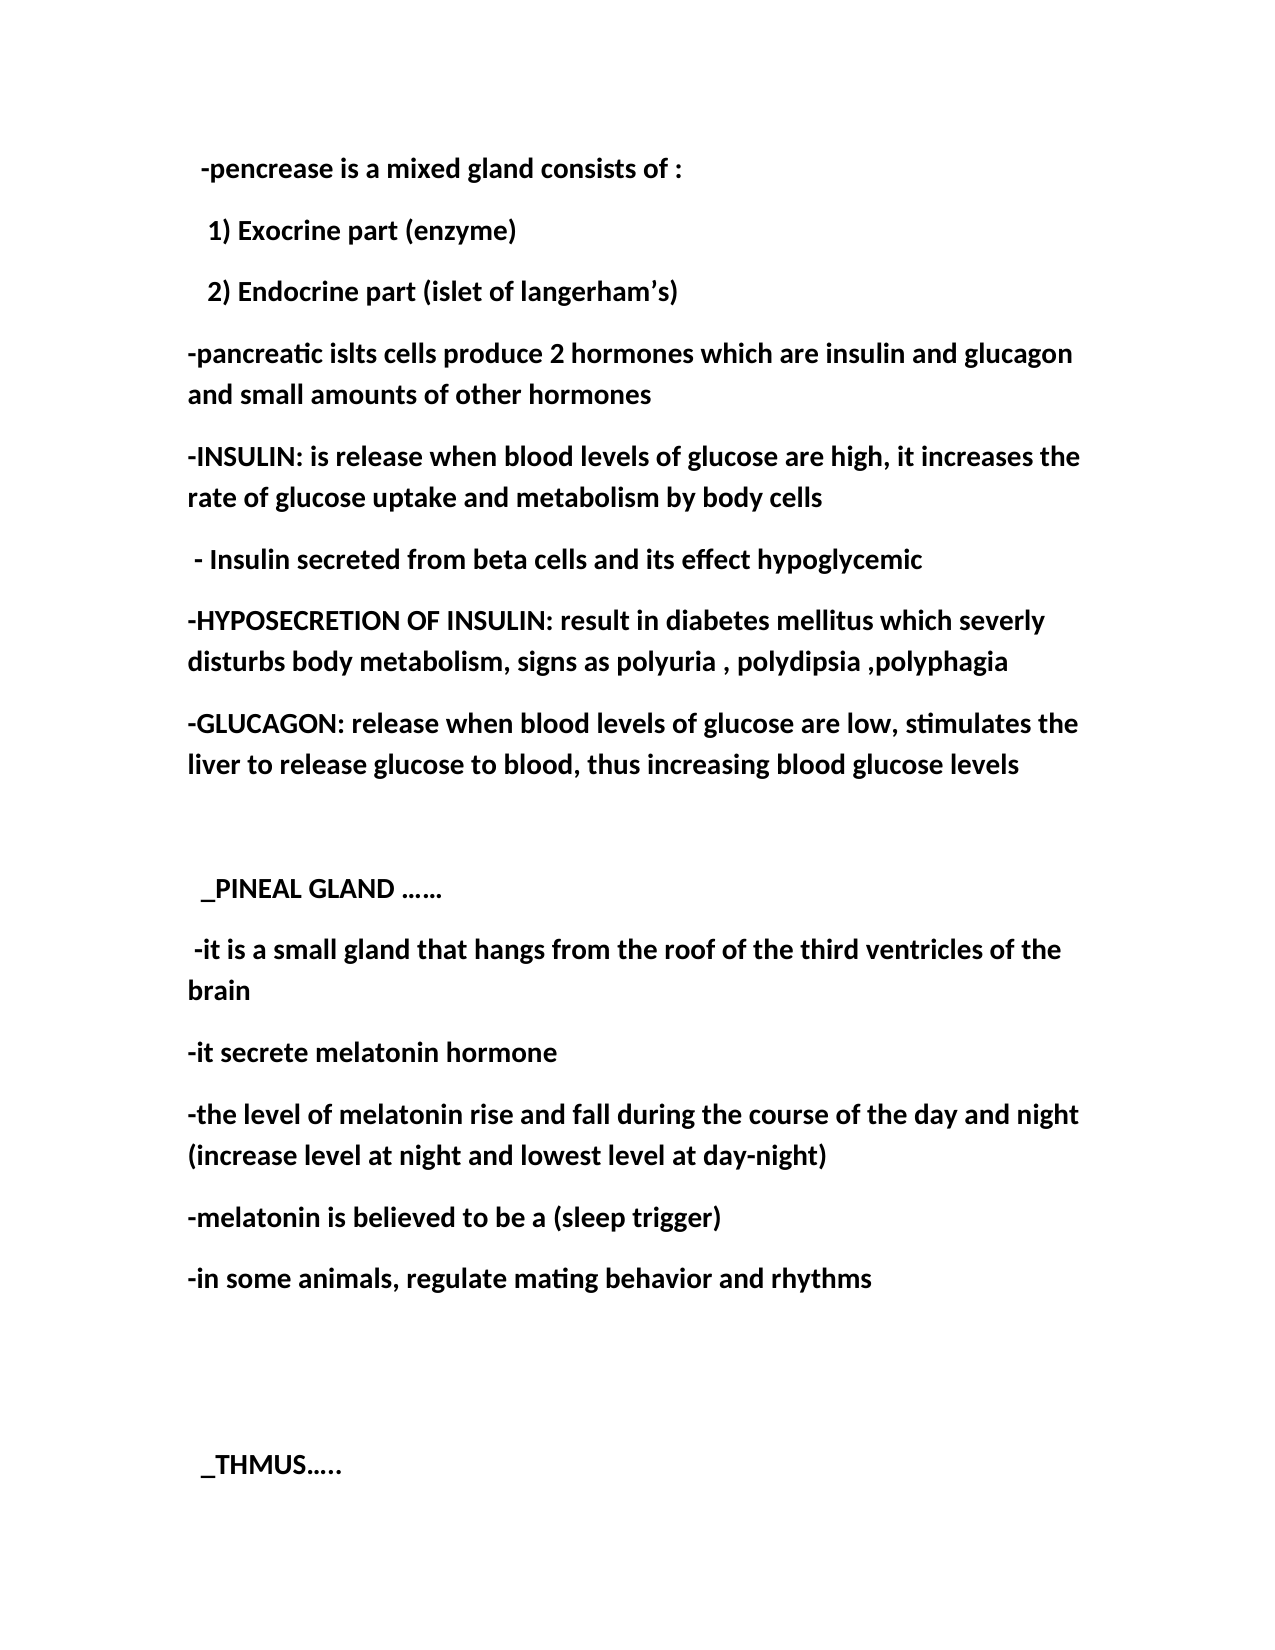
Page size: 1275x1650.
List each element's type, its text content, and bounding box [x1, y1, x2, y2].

text -in some animals, regulate mating behavior and rhythms [187, 1260, 1087, 1296]
text -HYPOSECRETION OF INSULIN: result in diabetes mellitus which severly disturbs body metabolism, signs as polyuria , polydipsia ,polyphagia [187, 602, 1087, 679]
text _PINEAL GLAND …… [187, 870, 1087, 905]
text -GLUCAGON: release when blood levels of glucose are low, stimulates the liver to release glucose to blood, thus increasing blood glucose levels [187, 705, 1087, 782]
text -melatonin is believed to be a (sleep trigger) [187, 1199, 1087, 1234]
text _THMUS….. [187, 1446, 1087, 1481]
text 2) Endocrine part (islet of langerham’s) [187, 273, 1087, 309]
text -it is a small gland that hangs from the roof of the third ventricles of the brain [187, 931, 1087, 1008]
text - Insulin secreted from beta cells and its effect hypoglycemic [187, 541, 1087, 576]
text -it secrete melatonin hormone [187, 1034, 1087, 1070]
text -the level of melatonin rise and fall during the course of the day and night (increase level at night and lowest level at day-night) [187, 1096, 1087, 1172]
text -pencrease is a mixed gland consists of : [187, 150, 1087, 186]
text -INSULIN: is release when blood levels of glucose are high, it increases the rate of glucose uptake and metabolism by body cells [187, 438, 1087, 514]
text 1) Exocrine part (enzyme) [187, 212, 1087, 247]
text -pancreatic islts cells produce 2 hormones which are insulin and glucagon and small amounts of other hormones [187, 335, 1087, 412]
